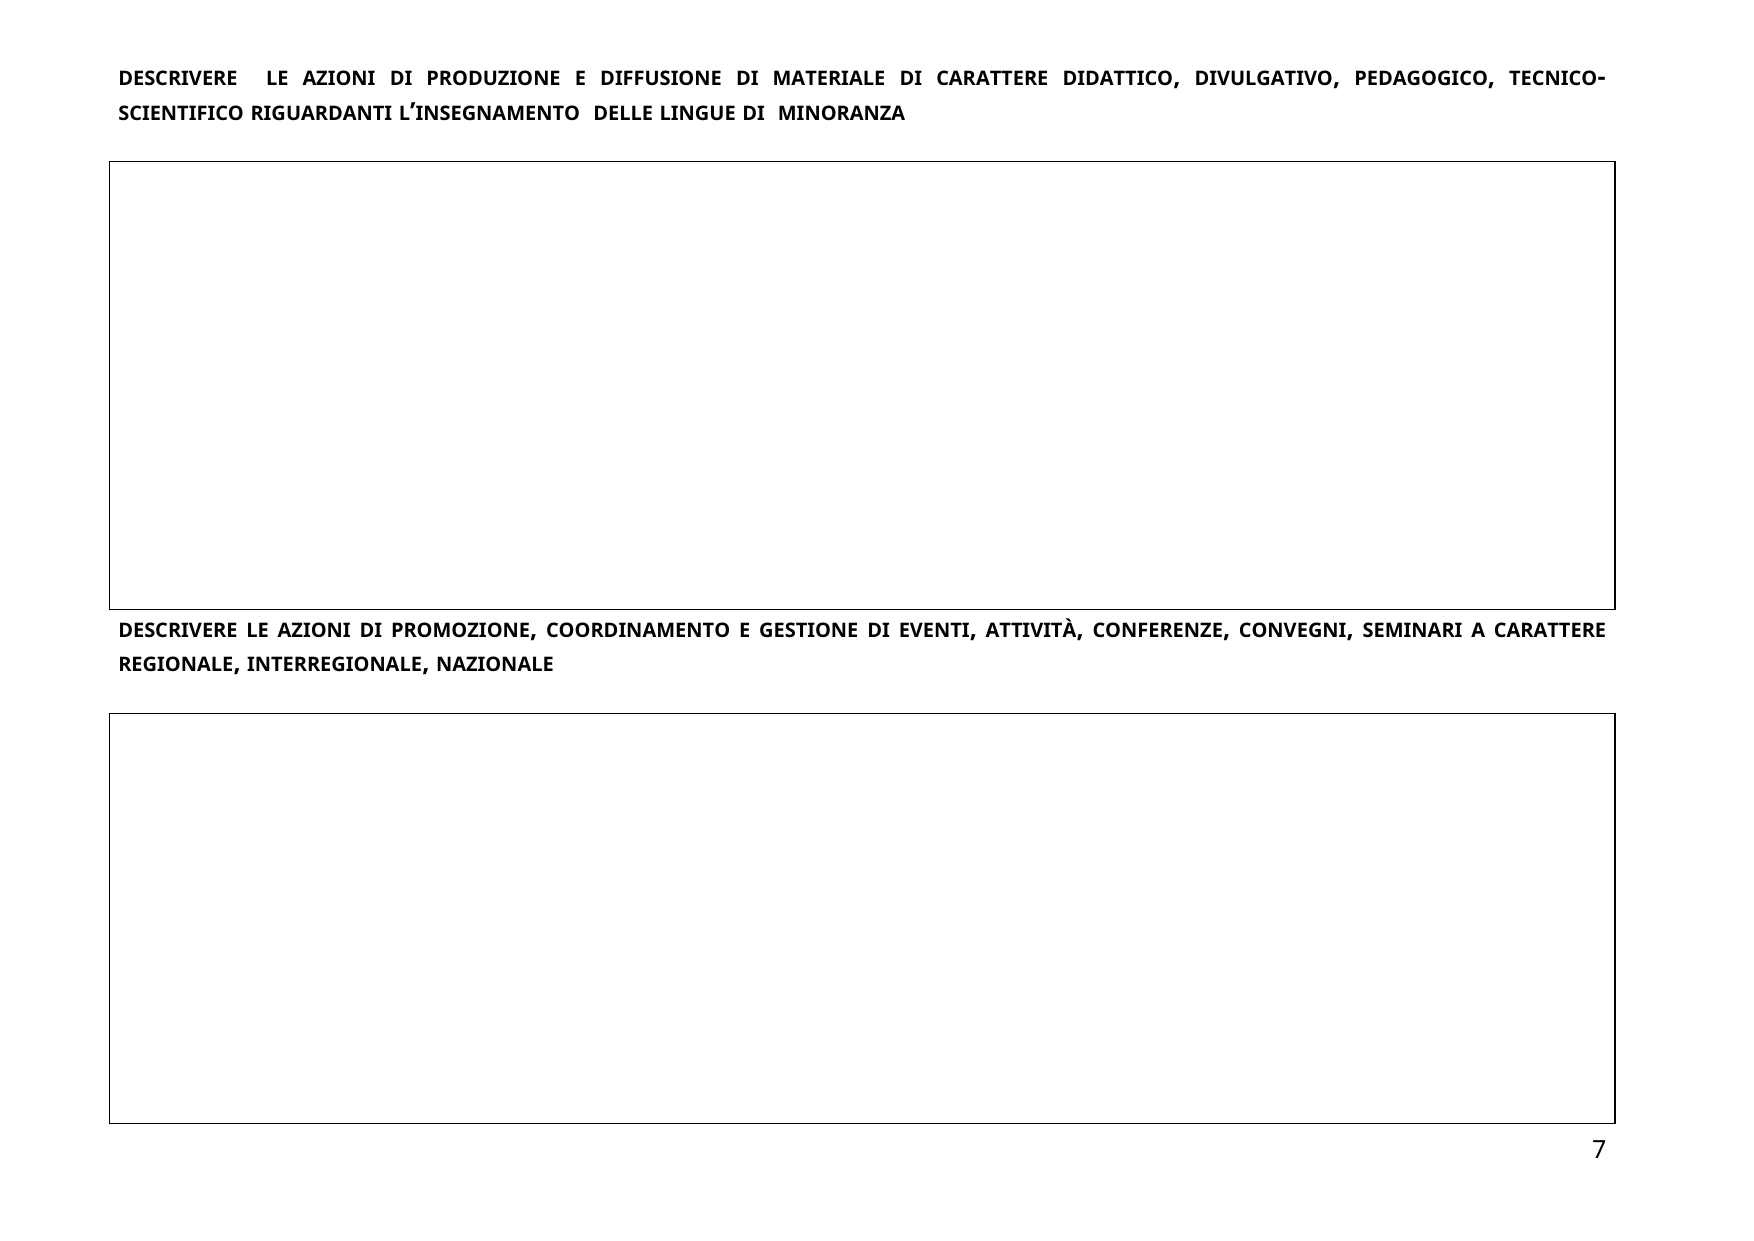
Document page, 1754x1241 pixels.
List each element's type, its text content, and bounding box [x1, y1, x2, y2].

text descrivere le azioni di promozione, coordinamento e gestione di eventi, attività, conferenze, convegni, seminari a carattere regionale, interregionale, nazionale [118, 610, 1606, 678]
text descrivere le azioni di produzione e diffusione di materiale di carattere didattico, divulgativo, pedagogico, tecnico-scientifico riguardanti l’insegnamento delle lingue di minoranza [118, 59, 1606, 127]
